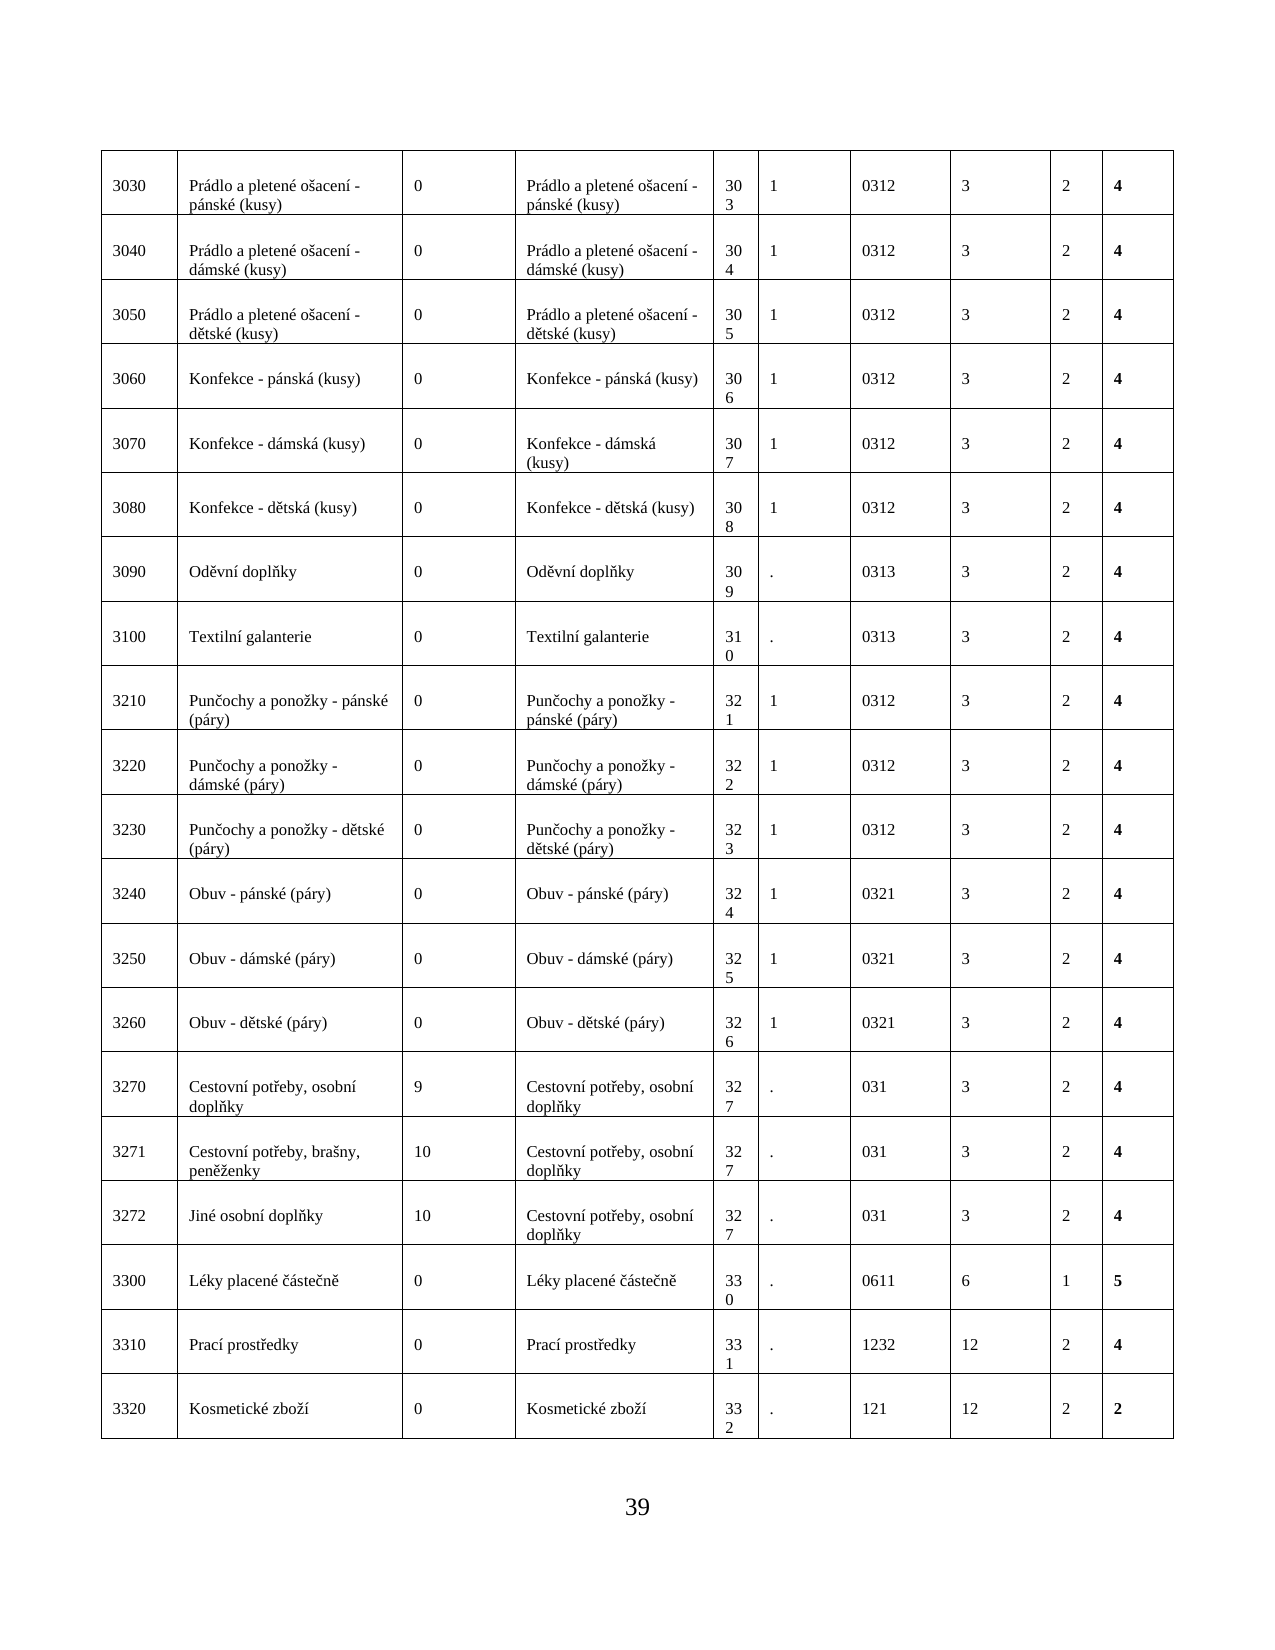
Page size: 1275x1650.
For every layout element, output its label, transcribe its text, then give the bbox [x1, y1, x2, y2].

table_cell Obuv - dětské (páry) [178, 988, 402, 1051]
table_cell 1 [759, 730, 850, 794]
table_cell . [759, 1245, 850, 1309]
table_cell Léky placené částečně [178, 1245, 402, 1309]
table_cell 121 [851, 1374, 950, 1437]
table_cell 4 [1103, 602, 1173, 665]
table_cell 0312 [851, 473, 950, 536]
table_cell 308 [714, 473, 758, 536]
table_cell 3210 [102, 666, 177, 729]
table_cell 4 [1103, 280, 1173, 343]
table_cell Konfekce - dámská (kusy) [178, 409, 402, 472]
table_cell Oděvní doplňky [178, 537, 402, 601]
table_cell . [759, 1310, 850, 1373]
table_cell 2 [1051, 409, 1102, 472]
table_cell 0 [403, 473, 515, 536]
table_cell 4 [1103, 151, 1173, 214]
table_cell 4 [1103, 988, 1173, 1051]
table_cell 1 [759, 473, 850, 536]
table_cell 2 [1051, 924, 1102, 987]
table_cell 4 [1103, 666, 1173, 729]
table_cell 0312 [851, 666, 950, 729]
table_cell 323 [714, 795, 758, 858]
table_cell . [759, 1374, 850, 1437]
table_cell 3 [951, 537, 1050, 601]
table_cell 4 [1103, 473, 1173, 536]
table_cell 3 [951, 409, 1050, 472]
table_cell 327 [714, 1117, 758, 1180]
table_cell Cestovní potřeby, osobní doplňky [178, 1052, 402, 1116]
table_cell 031 [851, 1117, 950, 1180]
table_cell 0 [403, 215, 515, 279]
table_cell . [759, 537, 850, 601]
table_cell 2 [1051, 859, 1102, 922]
table_cell 1 [759, 280, 850, 343]
table_cell 0611 [851, 1245, 950, 1309]
table_cell 3100 [102, 602, 177, 665]
table_cell 2 [1051, 602, 1102, 665]
table_cell Cestovní potřeby, osobní doplňky [516, 1117, 713, 1180]
table_cell Kosmetické zboží [516, 1374, 713, 1437]
table_cell Prádlo a pletené ošacení - dětské (kusy) [516, 280, 713, 343]
table_cell 0312 [851, 344, 950, 407]
table_cell 3 [951, 344, 1050, 407]
table_cell Obuv - pánské (páry) [516, 859, 713, 922]
table_cell Obuv - dámské (páry) [516, 924, 713, 987]
table_cell Oděvní doplňky [516, 537, 713, 601]
table_cell 1 [759, 859, 850, 922]
table_cell 3080 [102, 473, 177, 536]
table_cell Konfekce - dětská (kusy) [516, 473, 713, 536]
table_cell 306 [714, 344, 758, 407]
table_cell 0 [403, 730, 515, 794]
table_cell 322 [714, 730, 758, 794]
table_cell 2 [1051, 795, 1102, 858]
table_cell 3070 [102, 409, 177, 472]
table_cell 0 [403, 1374, 515, 1437]
table_cell 3 [951, 730, 1050, 794]
table_cell 0321 [851, 988, 950, 1051]
table_cell 031 [851, 1052, 950, 1116]
table_cell . [759, 1181, 850, 1244]
table_cell 3 [951, 1117, 1050, 1180]
table_cell 0 [403, 151, 515, 214]
table_cell Konfekce - dětská (kusy) [178, 473, 402, 536]
table_cell 4 [1103, 1310, 1173, 1373]
table_cell 321 [714, 666, 758, 729]
table_cell Jiné osobní doplňky [178, 1181, 402, 1244]
table_cell 3270 [102, 1052, 177, 1116]
table_cell 307 [714, 409, 758, 472]
table_cell 0 [403, 537, 515, 601]
table_cell 3 [951, 1181, 1050, 1244]
table_cell 0 [403, 988, 515, 1051]
table_cell 0 [403, 409, 515, 472]
table_cell Textilní galanterie [516, 602, 713, 665]
table_cell 3 [951, 859, 1050, 922]
table_cell 310 [714, 602, 758, 665]
table_cell 3 [951, 988, 1050, 1051]
table_cell 2 [1051, 1374, 1102, 1437]
table_cell Obuv - dětské (páry) [516, 988, 713, 1051]
table_cell 0312 [851, 215, 950, 279]
table_cell 2 [1051, 730, 1102, 794]
table_cell 0 [403, 859, 515, 922]
table_cell 304 [714, 215, 758, 279]
table_cell Prádlo a pletené ošacení - pánské (kusy) [178, 151, 402, 214]
table_cell Prádlo a pletené ošacení - pánské (kusy) [516, 151, 713, 214]
table_cell 3 [951, 473, 1050, 536]
table_cell 326 [714, 988, 758, 1051]
table_cell 3250 [102, 924, 177, 987]
table_cell Punčochy a ponožky - dětské (páry) [178, 795, 402, 858]
table_cell 1 [759, 344, 850, 407]
table_cell 0312 [851, 730, 950, 794]
table_cell 3220 [102, 730, 177, 794]
table_cell 2 [1051, 215, 1102, 279]
table_cell 0312 [851, 409, 950, 472]
table_cell 3310 [102, 1310, 177, 1373]
table_cell Prací prostředky [178, 1310, 402, 1373]
table_cell 3 [951, 602, 1050, 665]
table_cell 3050 [102, 280, 177, 343]
table_cell 0312 [851, 280, 950, 343]
table_cell 325 [714, 924, 758, 987]
table_cell 1 [759, 215, 850, 279]
table_cell 1 [759, 151, 850, 214]
table_cell 1 [759, 666, 850, 729]
table_cell 2 [1051, 151, 1102, 214]
table_cell Obuv - pánské (páry) [178, 859, 402, 922]
table_cell 332 [714, 1374, 758, 1437]
table_cell Prací prostředky [516, 1310, 713, 1373]
table_cell 4 [1103, 730, 1173, 794]
table_cell 4 [1103, 1052, 1173, 1116]
table_cell Prádlo a pletené ošacení - dámské (kusy) [178, 215, 402, 279]
table_cell 1 [1051, 1245, 1102, 1309]
table_cell Cestovní potřeby, osobní doplňky [516, 1181, 713, 1244]
table_cell 303 [714, 151, 758, 214]
table_cell 0321 [851, 924, 950, 987]
table_cell 0 [403, 666, 515, 729]
table_cell . [759, 1052, 850, 1116]
table_cell 2 [1051, 1117, 1102, 1180]
table_cell 0 [403, 602, 515, 665]
table_cell 331 [714, 1310, 758, 1373]
table_cell 6 [951, 1245, 1050, 1309]
table_cell 2 [1051, 1310, 1102, 1373]
table_cell 2 [1051, 988, 1102, 1051]
table_cell Prádlo a pletené ošacení - dámské (kusy) [516, 215, 713, 279]
table_cell Konfekce - dámská (kusy) [516, 409, 713, 472]
table_cell 4 [1103, 924, 1173, 987]
table_cell 031 [851, 1181, 950, 1244]
table_cell 4 [1103, 1117, 1173, 1180]
table_cell 0 [403, 924, 515, 987]
table_cell 2 [1051, 666, 1102, 729]
table_cell 0313 [851, 537, 950, 601]
table_cell 4 [1103, 537, 1173, 601]
table_cell Léky placené částečně [516, 1245, 713, 1309]
table_cell 10 [403, 1117, 515, 1180]
table_cell 3 [951, 666, 1050, 729]
table_cell 3 [951, 280, 1050, 343]
table_cell 3230 [102, 795, 177, 858]
table_cell 4 [1103, 859, 1173, 922]
table_cell 1 [759, 924, 850, 987]
table_cell 324 [714, 859, 758, 922]
table_cell Punčochy a ponožky - pánské (páry) [516, 666, 713, 729]
table_cell Textilní galanterie [178, 602, 402, 665]
table_cell 0313 [851, 602, 950, 665]
table_cell 2 [1051, 280, 1102, 343]
table_cell 0321 [851, 859, 950, 922]
table_cell . [759, 602, 850, 665]
table_cell 9 [403, 1052, 515, 1116]
table_cell 3060 [102, 344, 177, 407]
table_cell 0312 [851, 795, 950, 858]
table_cell 12 [951, 1374, 1050, 1437]
table_cell 2 [1051, 344, 1102, 407]
table_cell Prádlo a pletené ošacení - dětské (kusy) [178, 280, 402, 343]
table_cell 4 [1103, 344, 1173, 407]
table_cell 3 [951, 795, 1050, 858]
table_cell 327 [714, 1181, 758, 1244]
table_cell 3260 [102, 988, 177, 1051]
table_cell Punčochy a ponožky - dámské (páry) [178, 730, 402, 794]
table_cell 5 [1103, 1245, 1173, 1309]
table_cell 0 [403, 344, 515, 407]
table_cell Cestovní potřeby, osobní doplňky [516, 1052, 713, 1116]
table_cell 10 [403, 1181, 515, 1244]
table_cell 1232 [851, 1310, 950, 1373]
table_cell Kosmetické zboží [178, 1374, 402, 1437]
table_cell Punčochy a ponožky - dámské (páry) [516, 730, 713, 794]
table_cell 0 [403, 1245, 515, 1309]
table_cell Punčochy a ponožky - pánské (páry) [178, 666, 402, 729]
table_cell 309 [714, 537, 758, 601]
table_cell 0312 [851, 151, 950, 214]
table_cell 305 [714, 280, 758, 343]
table_cell 3040 [102, 215, 177, 279]
table_cell 3090 [102, 537, 177, 601]
table_cell 3300 [102, 1245, 177, 1309]
table_cell 2 [1051, 1181, 1102, 1244]
table_cell 3320 [102, 1374, 177, 1437]
table_cell 2 [1051, 1052, 1102, 1116]
table_cell Konfekce - pánská (kusy) [178, 344, 402, 407]
table_cell 2 [1103, 1374, 1173, 1437]
table_cell 1 [759, 409, 850, 472]
table_cell Punčochy a ponožky - dětské (páry) [516, 795, 713, 858]
table_cell 0 [403, 280, 515, 343]
table_cell 2 [1051, 473, 1102, 536]
table_cell 3030 [102, 151, 177, 214]
table_cell 3 [951, 924, 1050, 987]
table_cell 3 [951, 1052, 1050, 1116]
table_cell 12 [951, 1310, 1050, 1373]
table_cell 4 [1103, 1181, 1173, 1244]
table_cell 3272 [102, 1181, 177, 1244]
table_cell Obuv - dámské (páry) [178, 924, 402, 987]
table_cell 3 [951, 215, 1050, 279]
table_cell 327 [714, 1052, 758, 1116]
table_cell 4 [1103, 215, 1173, 279]
table_cell 4 [1103, 795, 1173, 858]
table_cell 4 [1103, 409, 1173, 472]
table_cell 3240 [102, 859, 177, 922]
table_cell 0 [403, 1310, 515, 1373]
table_cell 330 [714, 1245, 758, 1309]
table_cell 2 [1051, 537, 1102, 601]
table_cell 3271 [102, 1117, 177, 1180]
table_cell Konfekce - pánská (kusy) [516, 344, 713, 407]
table_cell 1 [759, 795, 850, 858]
table_cell Cestovní potřeby, brašny, peněženky [178, 1117, 402, 1180]
table_cell 1 [759, 988, 850, 1051]
table_cell . [759, 1117, 850, 1180]
table_cell 0 [403, 795, 515, 858]
table_cell 3 [951, 151, 1050, 214]
